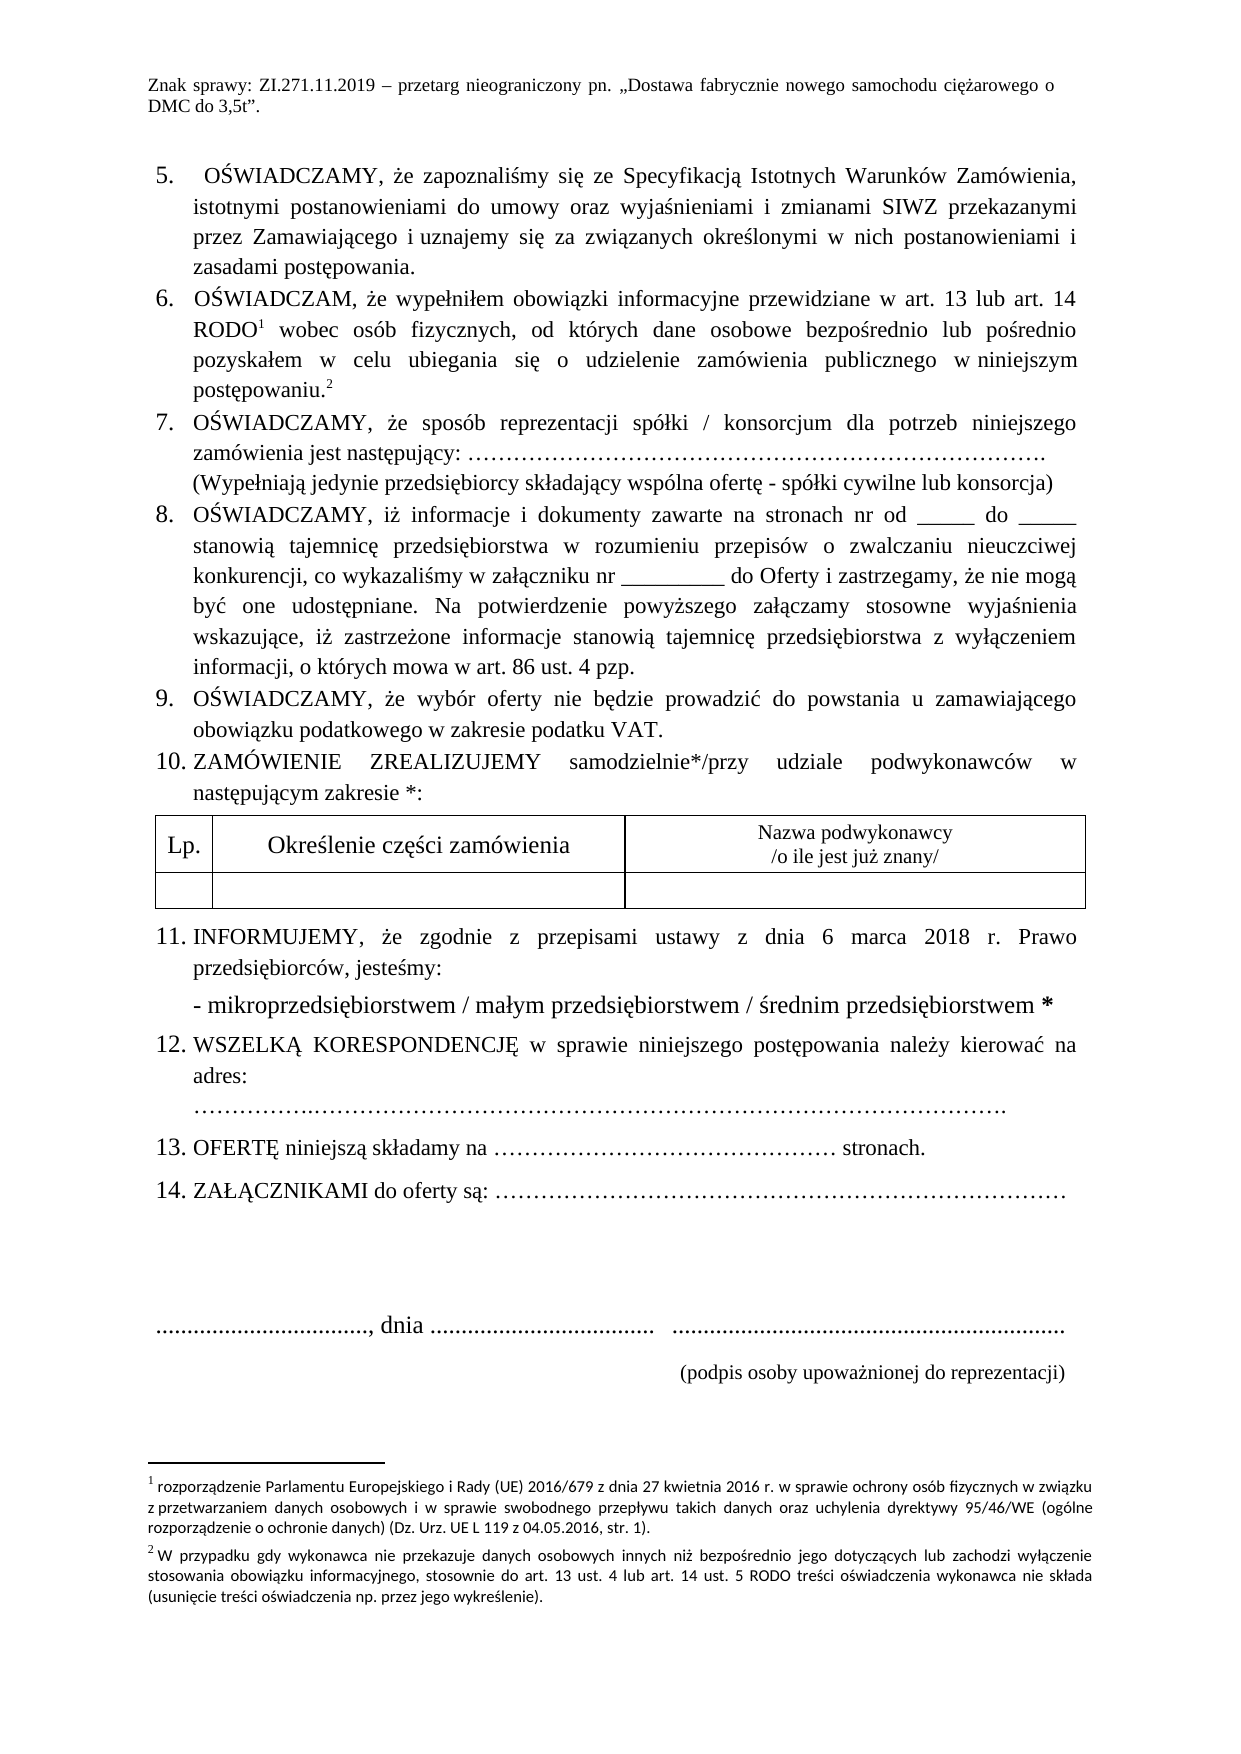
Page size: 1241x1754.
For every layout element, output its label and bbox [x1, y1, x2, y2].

table_cell [144, 148, 1089, 1429]
